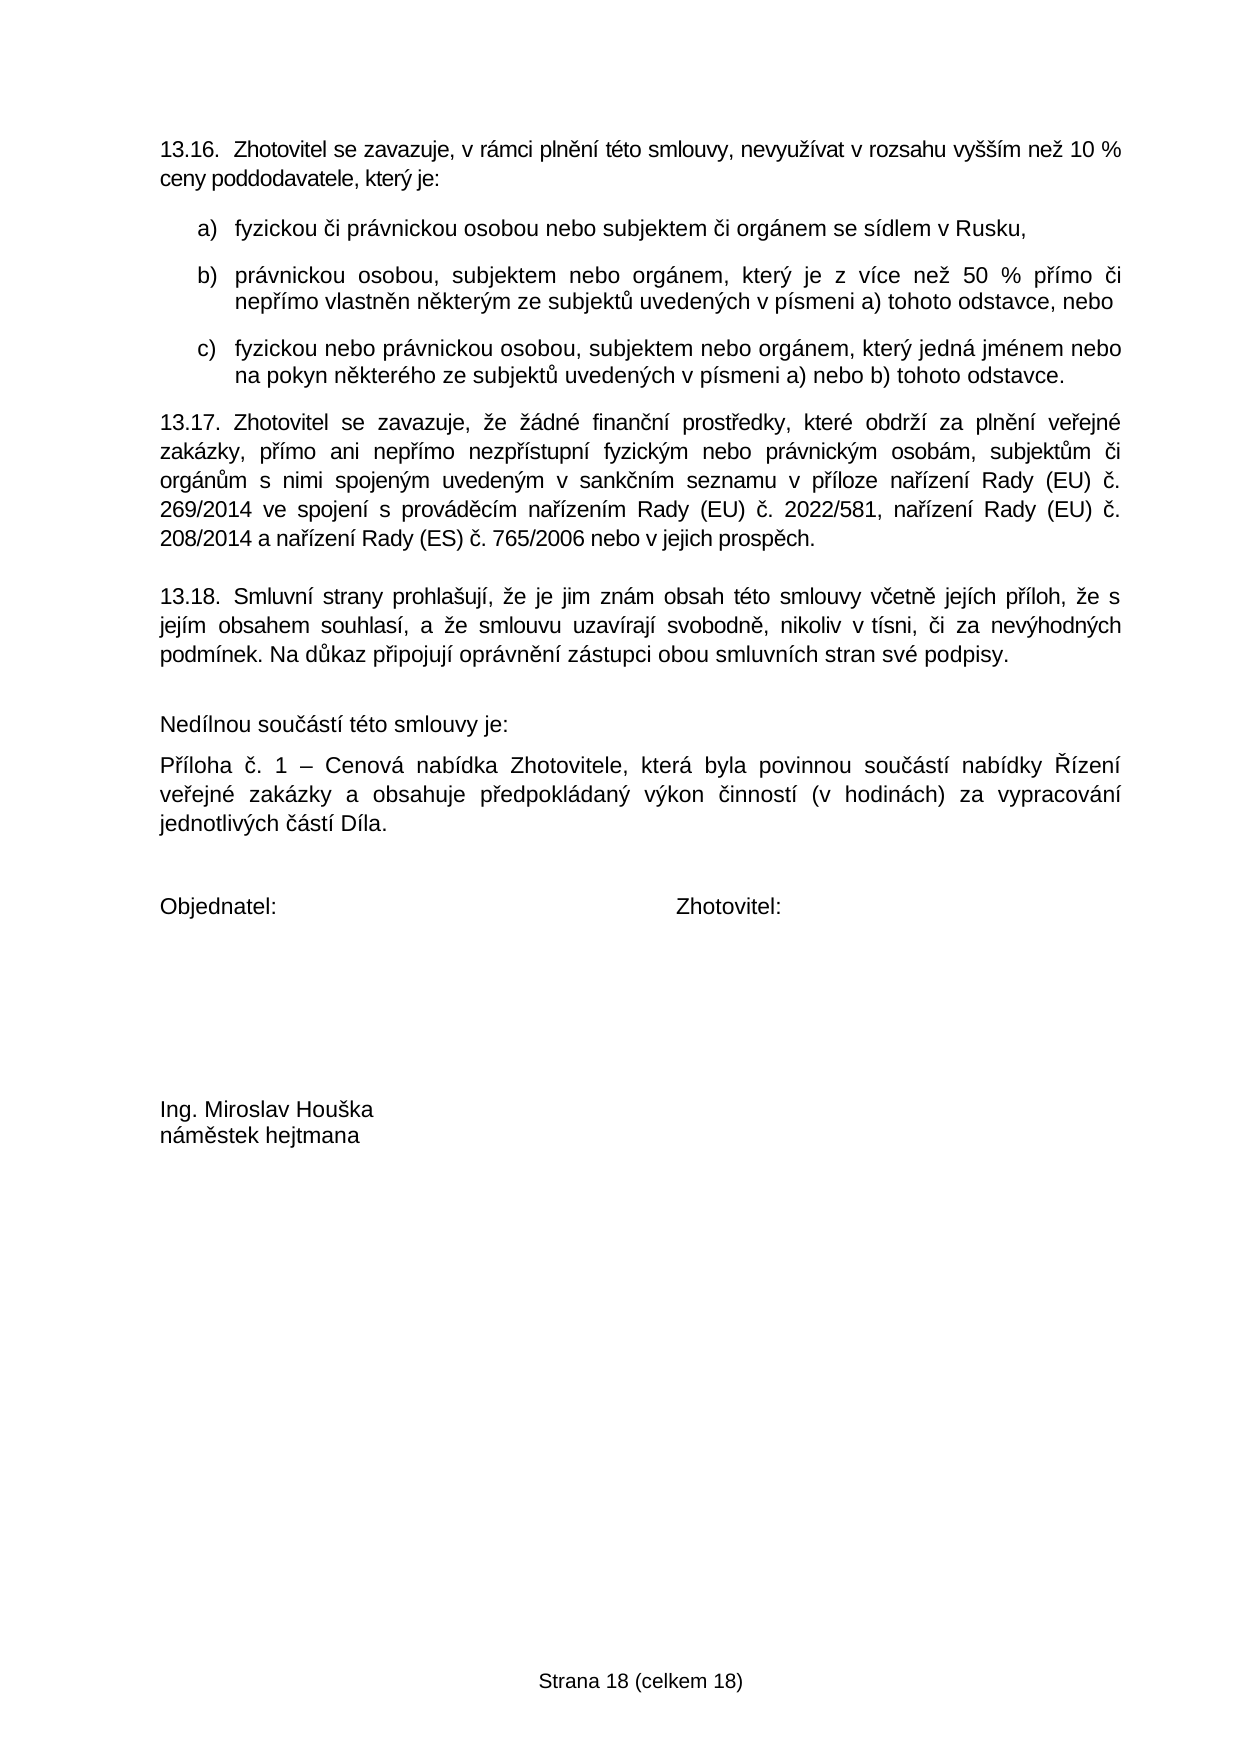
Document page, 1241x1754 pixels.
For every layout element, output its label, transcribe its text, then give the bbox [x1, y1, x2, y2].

text Objednatel: Zhotovitel: [159, 893, 1122, 919]
list fyzickou nebo právnickou osobou, subjektem nebo orgánem, který jedná jménem nebo na pokyn některého ze subjektů uvedených v písmeni a) nebo b) tohoto odstavce. [197, 335, 1122, 388]
list Zhotovitel se zavazuje, že žádné finanční prostředky, které obdrží za plnění veřejné zakázky, přímo ani nepřímo nezpřístupní fyzickým nebo právnickým osobám, subjektům či orgánům s nimi spojeným uvedeným v sankčním seznamu v příloze nařízení Rady (EU) č. 269/2014 ve spojení s prováděcím nařízením Rady (EU) č. 2022/581, nařízení Rady (EU) č. 208/2014 a nařízení Rady (ES) č. 765/2006 nebo v jejich prospěch. [159, 409, 1122, 551]
text Příloha č. 1 – Cenová nabídka Zhotovitele, která byla povinnou součástí nabídky Řízení veřejné zakázky a obsahuje předpokládaný výkon činností (v hodinách) za vypracování jednotlivých částí Díla. [159, 752, 1122, 836]
list právnickou osobou, subjektem nebo orgánem, který je z více než 50 % přímo či nepřímo vlastněn některým ze subjektů uvedených v písmeni a) tohoto odstavce, nebo [197, 262, 1122, 314]
list fyzickou či právnickou osobou nebo subjektem či orgánem se sídlem v Rusku, [197, 214, 1122, 241]
list Smluvní strany prohlašují, že je jim znám obsah této smlouvy včetně jejích příloh, že s jejím obsahem souhlasí, a že smlouvu uzavírají svobodně, nikoliv v tísni, či za nevýhodných podmínek. Na důkaz připojují oprávnění zástupci obou smluvních stran své podpisy. [159, 583, 1122, 667]
text Nedílnou součástí této smlouvy je: [159, 711, 1122, 737]
text náměstek hejtmana [159, 1122, 1122, 1148]
list Zhotovitel se zavazuje, v rámci plnění této smlouvy, nevyužívat v rozsahu vyšším než 10 % ceny poddodavatele, který je: [159, 136, 1122, 191]
text Ing. Miroslav Houška [159, 1096, 1122, 1122]
